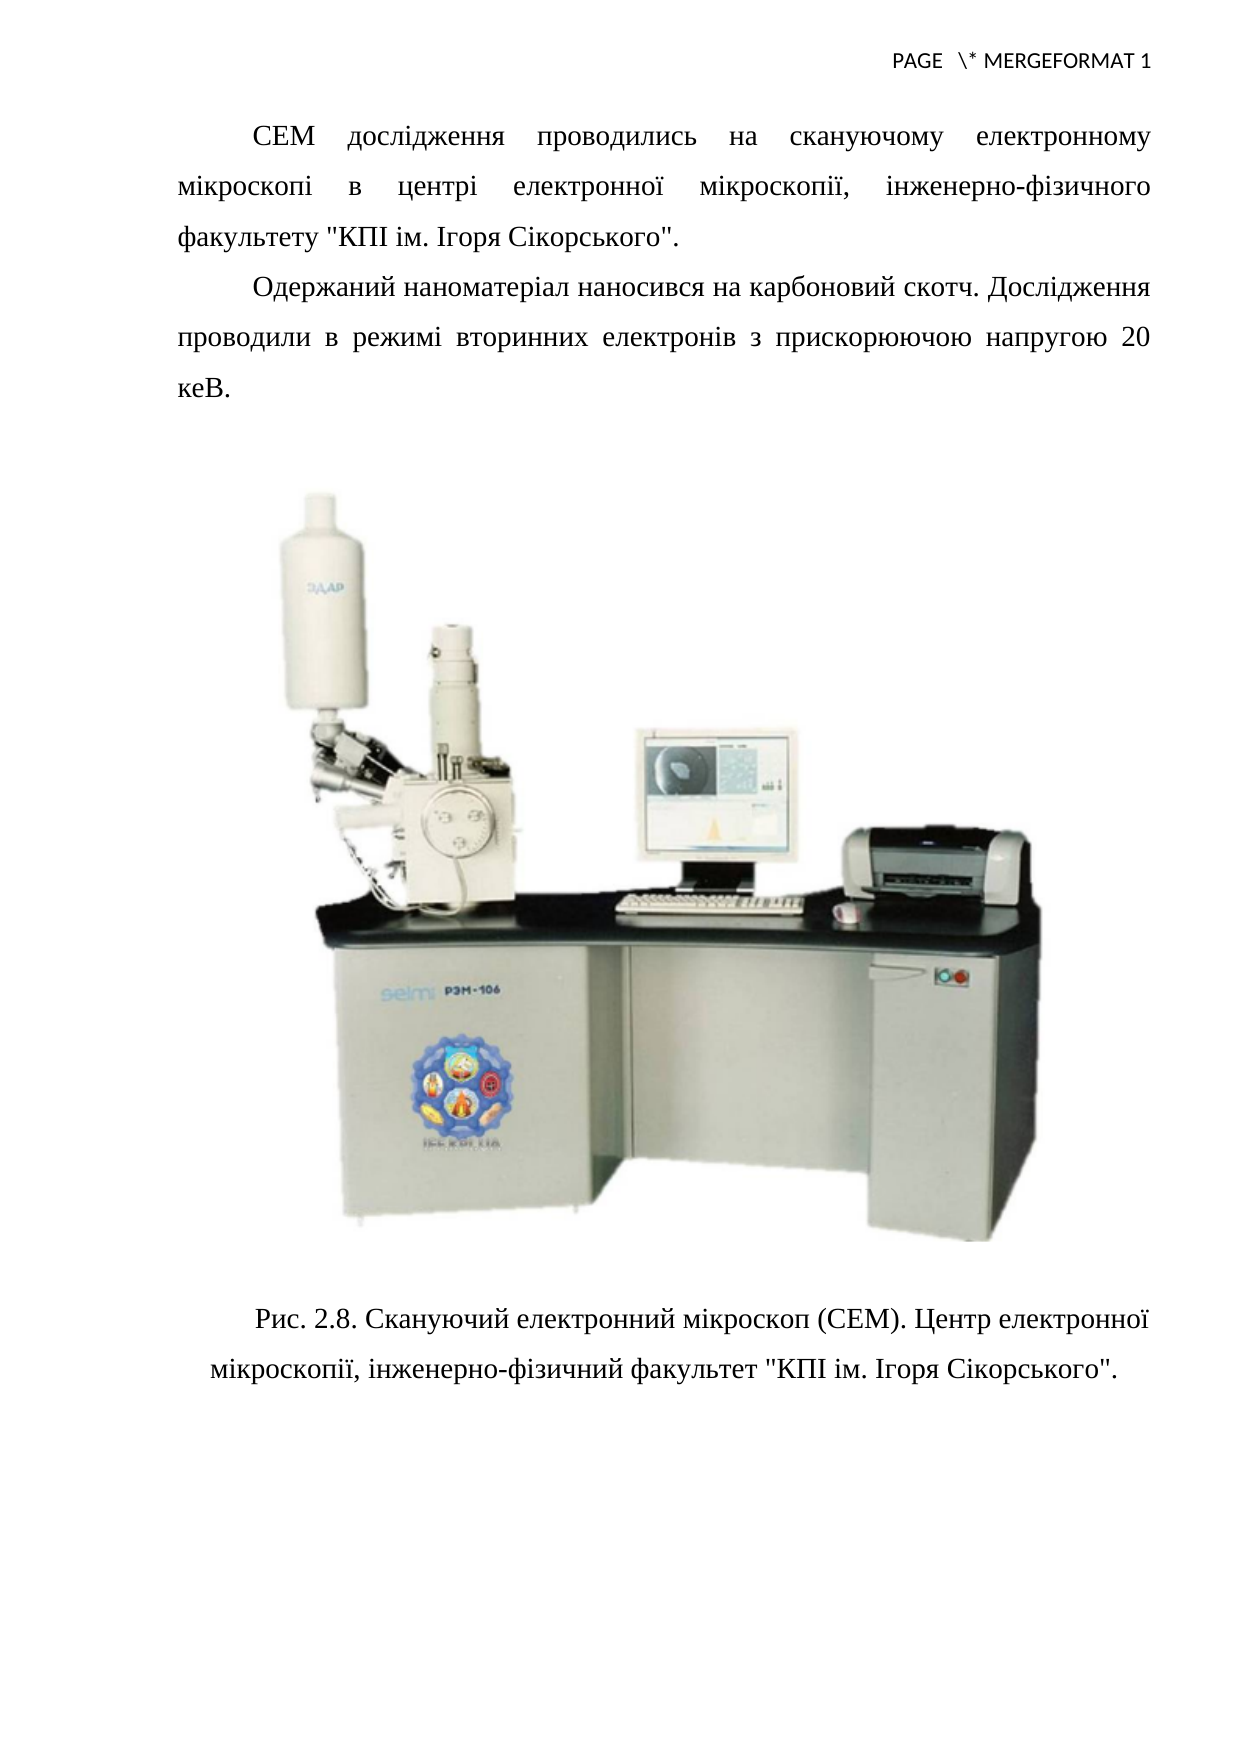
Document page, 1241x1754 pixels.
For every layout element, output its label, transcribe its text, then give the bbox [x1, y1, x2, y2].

picture [252, 470, 1096, 1267]
text Рис. 2.8. Скануючий електронний мікроскоп (СЕМ). Центр електронної мікроскопії, інженерно-фізичний факультет "КПІ ім. Ігоря Сікорського". [177, 1301, 1152, 1385]
text Одержаний наноматеріал наносився на карбоновий скотч. Дослідження проводили в режимі вторинних електронів з прискорюючою напругою 20 кеВ. [177, 269, 1152, 403]
text СЕМ дослідження проводились на скануючому електронному мікроскопі в центрі електронної мікроскопії, інженерно-фізичного факультету "КПІ ім. Ігоря Сікорського". [177, 118, 1152, 252]
